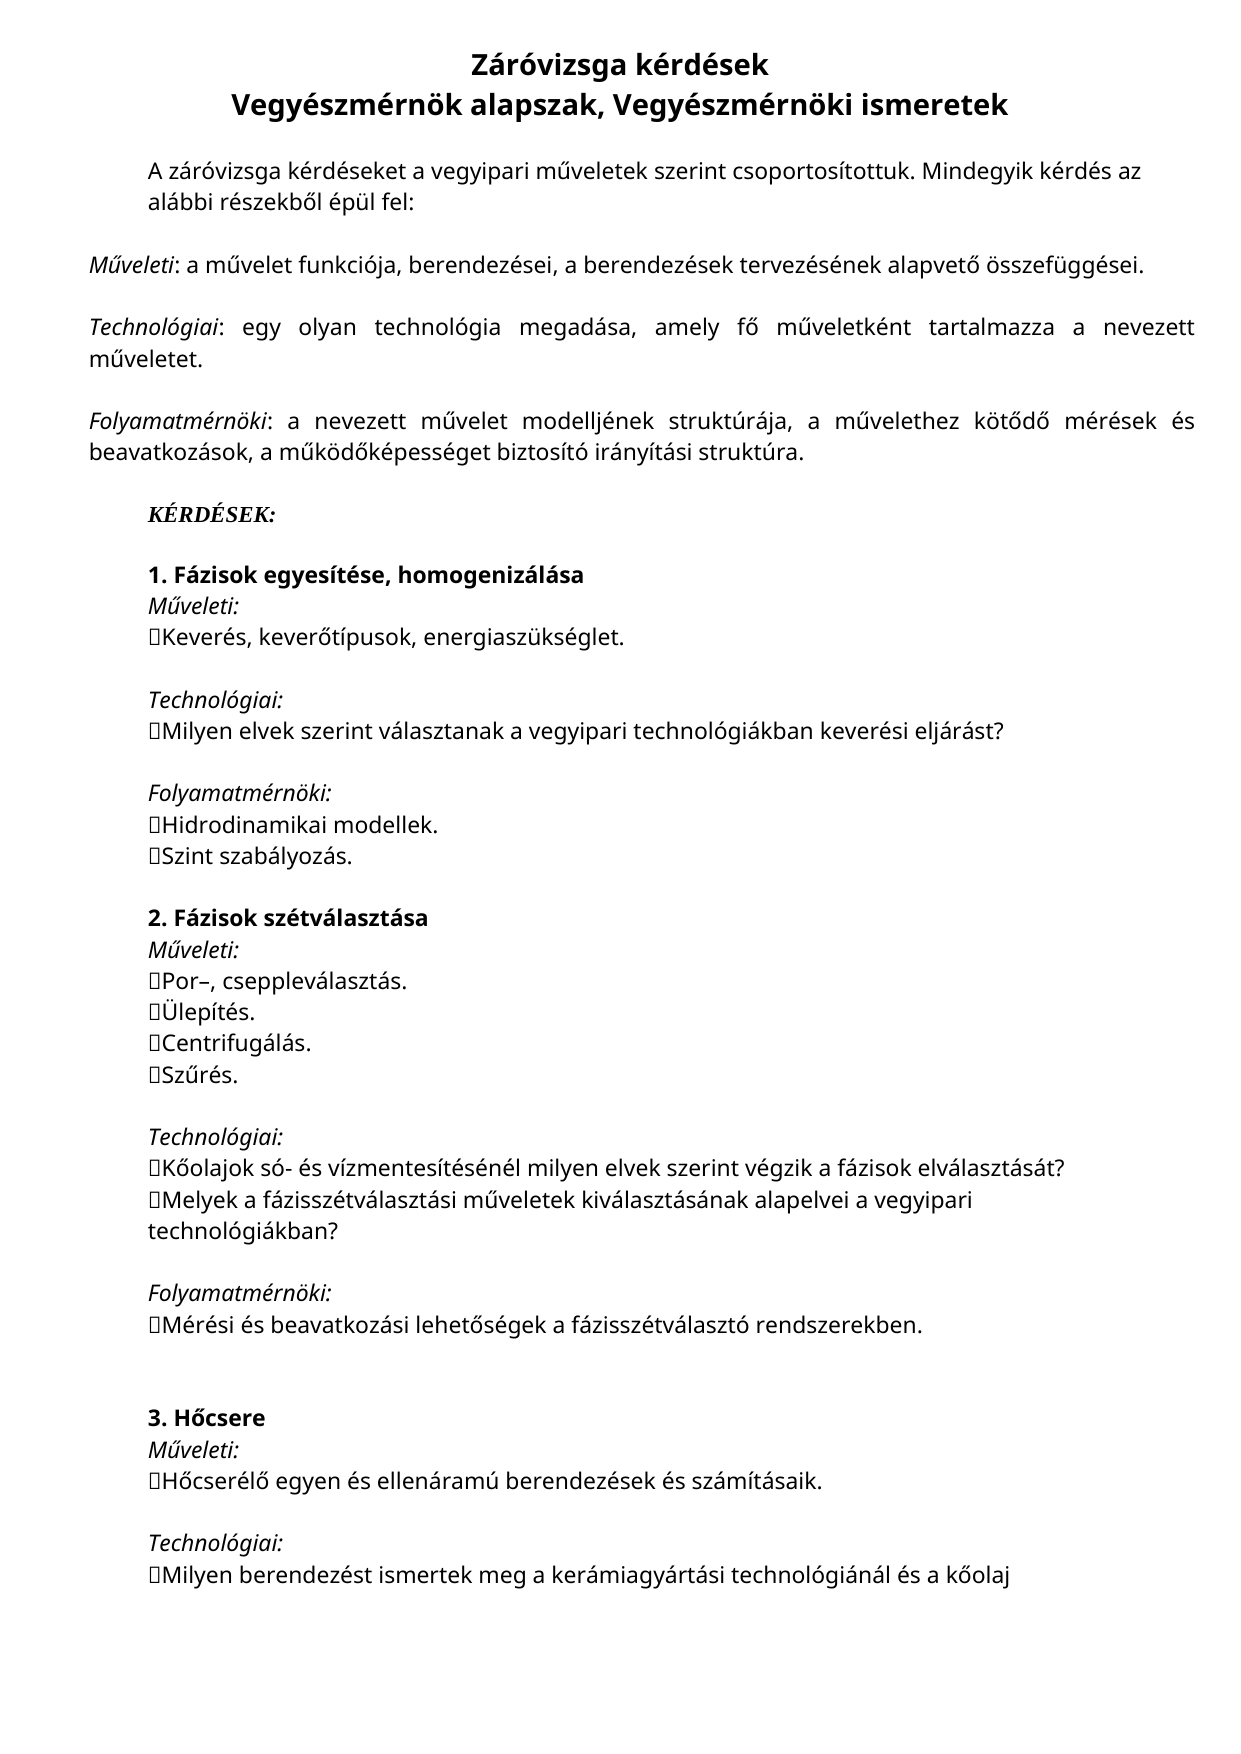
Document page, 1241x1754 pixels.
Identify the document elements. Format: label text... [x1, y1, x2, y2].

text Hidrodinamikai modellek. [148, 809, 1093, 840]
text Záróvizsga kérdések [148, 44, 1093, 84]
text 3. Hőcsere [148, 1402, 1093, 1434]
text Keverés, keverőtípusok, energiaszükséglet. [148, 621, 1093, 652]
text Műveleti: [148, 934, 1093, 965]
text Ülepítés. [148, 996, 1093, 1027]
text Vegyészmérnök alapszak, Vegyészmérnöki ismeretek [148, 84, 1093, 124]
text Technológiai: [148, 1121, 1093, 1152]
text Szűrés. [148, 1059, 1093, 1090]
text Műveleti: [148, 590, 1093, 621]
text Folyamatmérnöki: [148, 1277, 1093, 1309]
text Kőolajok só- és vízmentesítésénél milyen elvek szerint végzik a fázisok elválasztását? [148, 1152, 1093, 1184]
text Műveleti: [148, 1434, 1093, 1465]
text 2. Fázisok szétválasztása [148, 902, 1093, 934]
text Műveleti: a művelet funkciója, berendezései, a berendezések tervezésének alapvető összefüggései. [88, 249, 1196, 280]
text Folyamatmérnöki: a nevezett művelet modelljének struktúrája, a művelethez kötődő mérések és beavatkozások, a működőképességet biztosító irányítási struktúra. [88, 405, 1196, 467]
text Technológiai: [148, 1527, 1093, 1559]
text Technológiai: egy olyan technológia megadása, amely fő műveletként tartalmazza a nevezett műveletet. [88, 311, 1196, 374]
text Technológiai: [148, 684, 1093, 715]
text Melyek a fázisszétválasztási műveletek kiválasztásának alapelvei a vegyipari technológiákban? [148, 1184, 1093, 1246]
text alábbi részekből épül fel: [148, 186, 1196, 217]
text Milyen berendezést ismertek meg a kerámiagyártási technológiánál és a kőolaj [148, 1559, 1093, 1590]
text 1. Fázisok egyesítése, homogenizálása [148, 559, 1093, 590]
text Szint szabályozás. [148, 840, 1093, 871]
text A záróvizsga kérdéseket a vegyipari műveletek szerint csoportosítottuk. Mindegyik kérdés az [148, 155, 1196, 186]
text Folyamatmérnöki: [148, 777, 1093, 809]
text Milyen elvek szerint választanak a vegyipari technológiákban keverési eljárást? [148, 715, 1093, 746]
text Centrifugálás. [148, 1027, 1093, 1059]
text Hőcserélő egyen és ellenáramú berendezések és számításaik. [148, 1465, 1093, 1496]
text KÉRDÉSEK: [148, 501, 1093, 527]
text Por–, cseppleválasztás. [148, 965, 1093, 996]
text Mérési és beavatkozási lehetőségek a fázisszétválasztó rendszerekben. [148, 1309, 1093, 1340]
